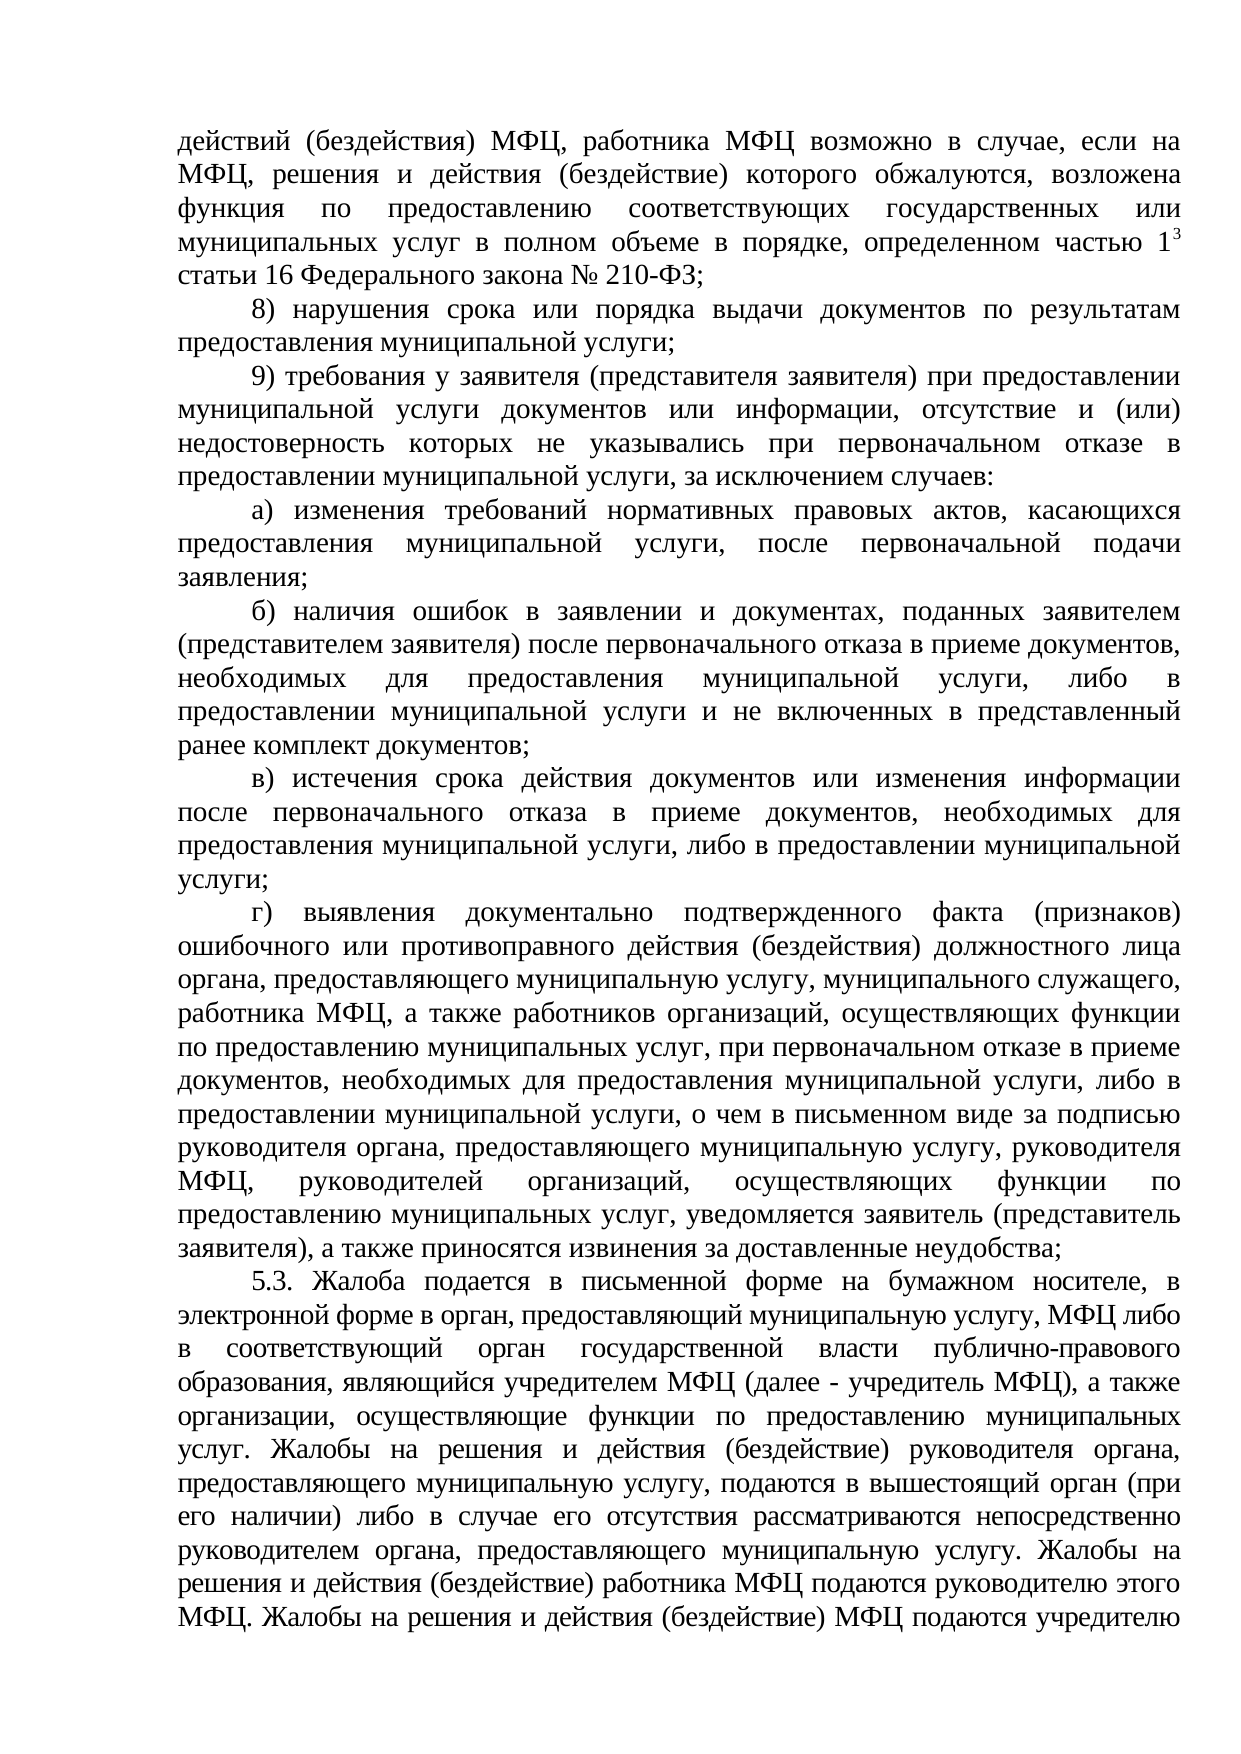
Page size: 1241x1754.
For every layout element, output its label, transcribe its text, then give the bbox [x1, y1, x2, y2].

text в) истечения срока действия документов или изменения информации после первоначального отказа в приеме документов, необходимых для предоставления муниципальной услуги, либо в предоставлении муниципальной услуги; [177, 760, 1181, 894]
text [177, 1263, 1181, 1632]
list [177, 123, 1181, 291]
text б) наличия ошибок в заявлении и документах, поданных заявителем (представителем заявителя) после первоначального отказа в приеме документов, необходимых для предоставления муниципальной услуги, либо в предоставлении муниципальной услуги и не включенных в представленный ранее комплект документов; [177, 593, 1181, 760]
text г) выявления документально подтвержденного факта (признаков) ошибочного или противоправного действия (бездействия) должностного лица органа, предоставляющего муниципальную услугу, муниципального служащего, работника МФЦ, а также работников организаций, осуществляющих функции по предоставлению муниципальных услуг, при первоначальном отказе в приеме документов, необходимых для предоставления муниципальной услуги, либо в предоставлении муниципальной услуги, о чем в письменном виде за подписью руководителя органа, предоставляющего муниципальную услугу, руководителя МФЦ, руководителей организаций, осуществляющих функции по предоставлению муниципальных услуг, уведомляется заявитель (представитель заявителя), а также приносятся извинения за доставленные неудобства; [177, 894, 1181, 1263]
list 9) требования у заявителя (представителя заявителя) при предоставлении муниципальной услуги документов или информации, отсутствие и (или) недостоверность которых не указывались при первоначальном отказе в предоставлении муниципальной услуги, за исключением случаев: [177, 358, 1181, 492]
list 8) нарушения срока или порядка выдачи документов по результатам предоставления муниципальной услуги; [177, 291, 1181, 358]
text а) изменения требований нормативных правовых актов, касающихся предоставления муниципальной услуги, после первоначальной подачи заявления; [177, 492, 1181, 593]
